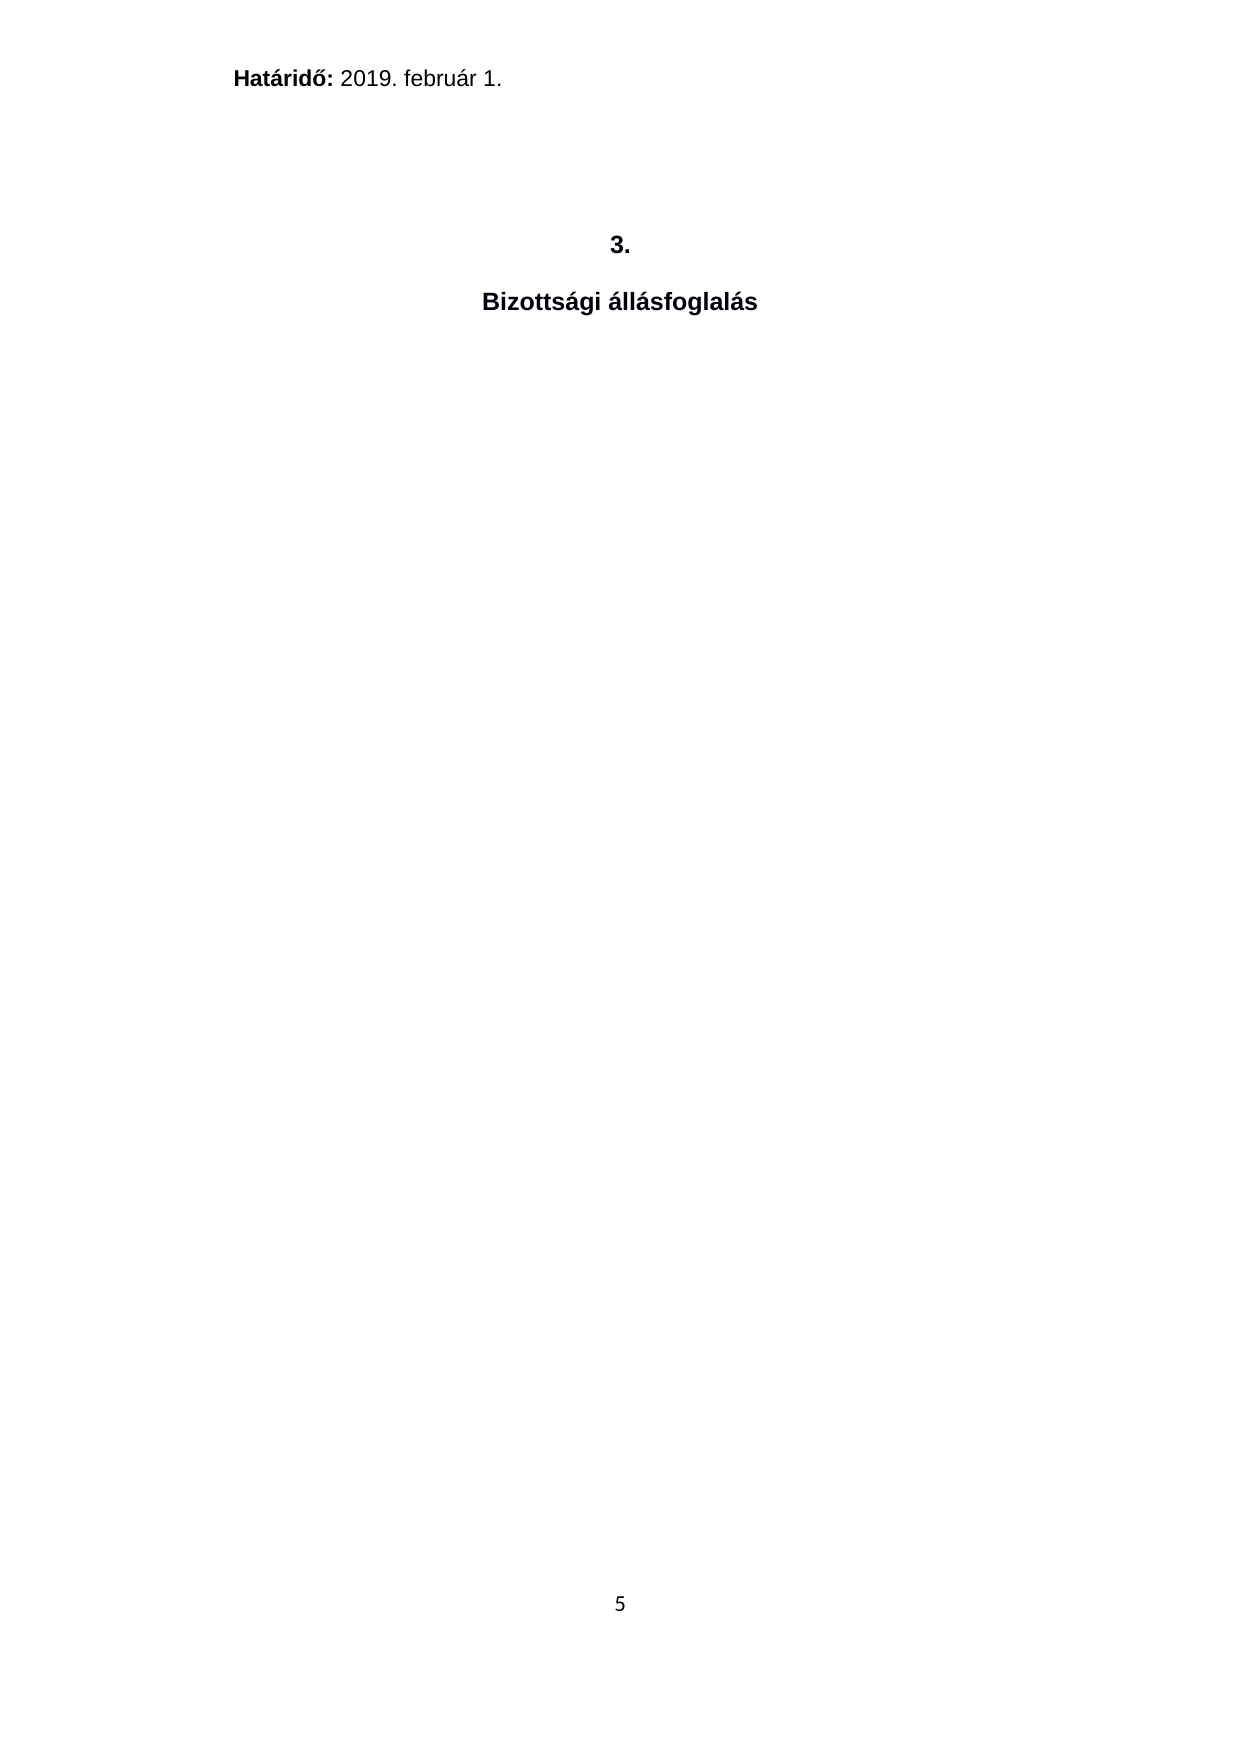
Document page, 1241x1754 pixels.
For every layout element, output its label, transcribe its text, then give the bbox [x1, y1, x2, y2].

text 3. [159, 229, 1081, 258]
text Bizottsági állásfoglalás [159, 287, 1081, 316]
text Határidő: 2019. február 1. [159, 65, 1081, 91]
